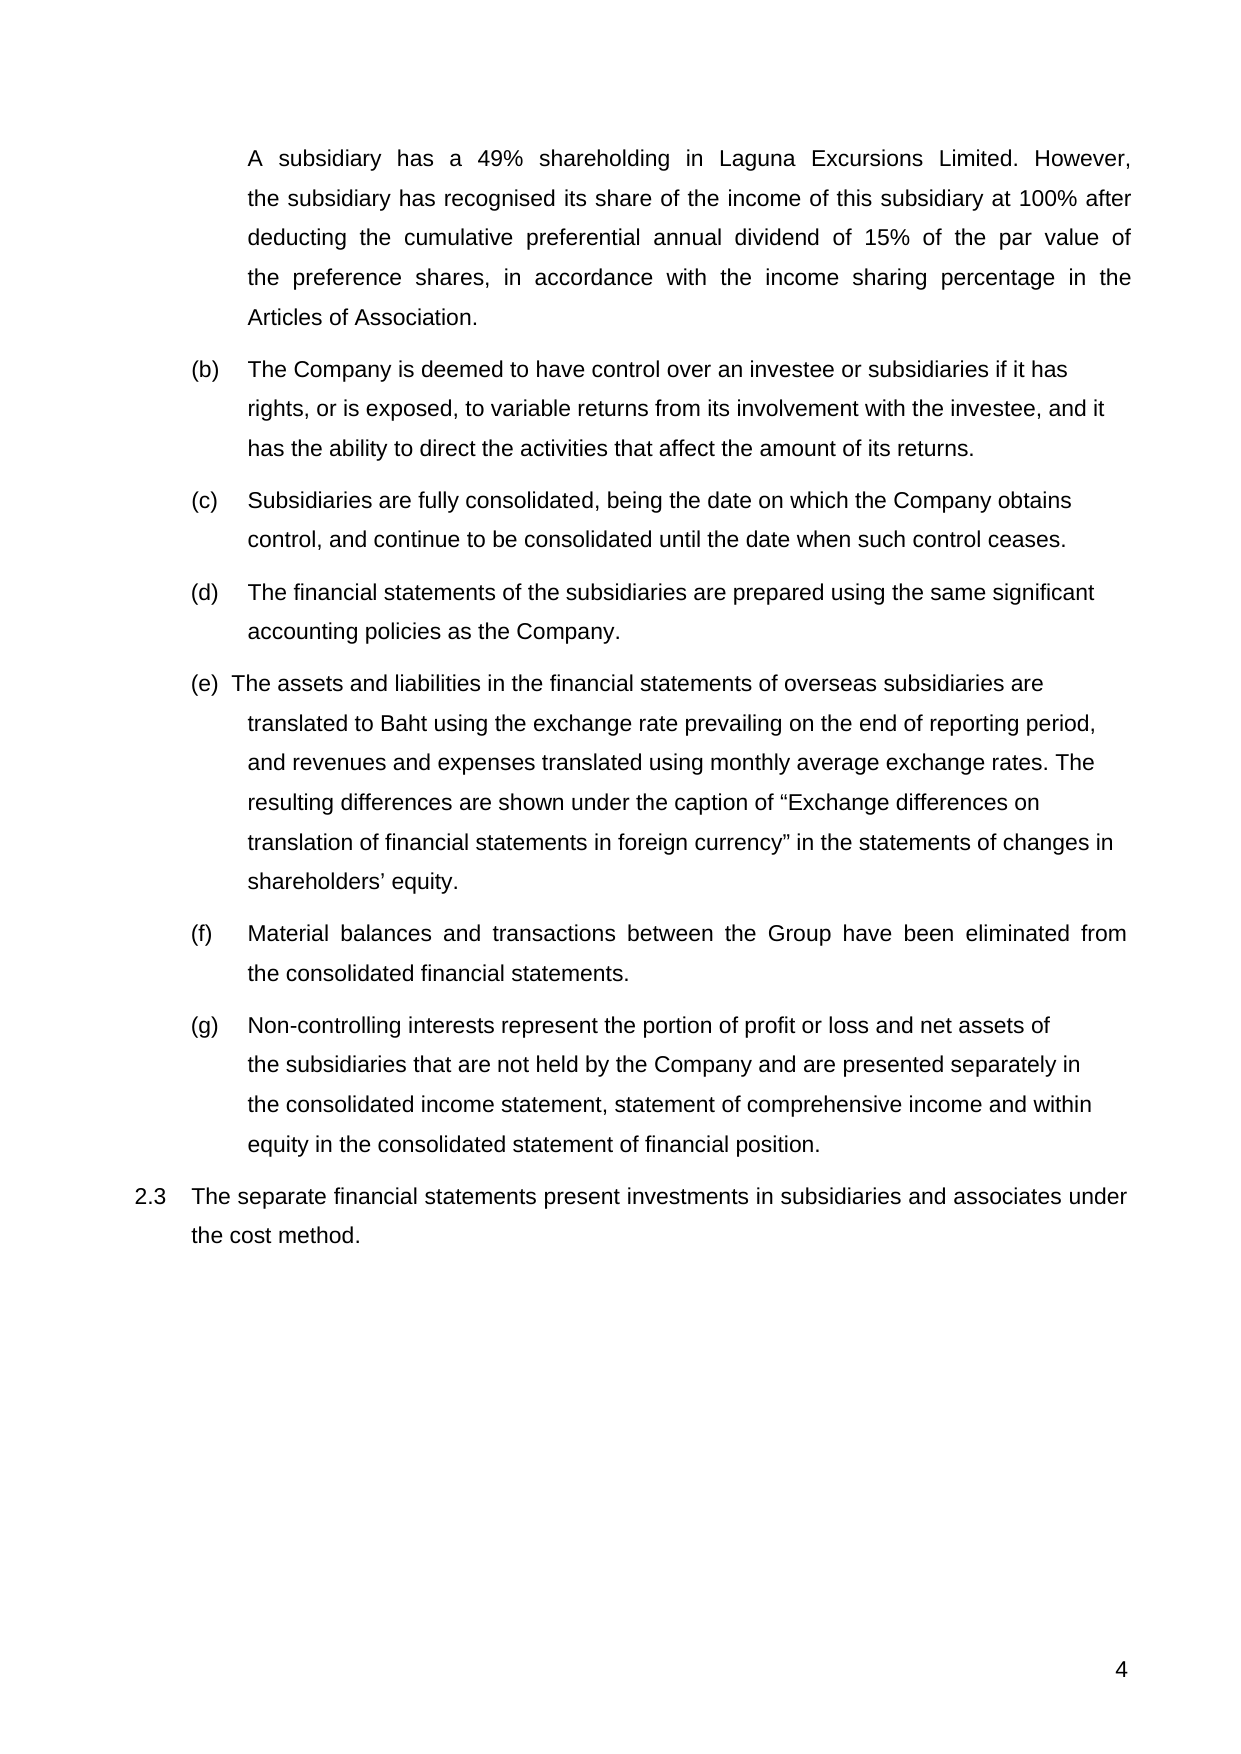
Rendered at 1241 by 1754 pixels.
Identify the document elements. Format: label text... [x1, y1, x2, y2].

text (c) Subsidiaries are fully consolidated, being the date on which the Company obtains control, and continue to be consolidated until the date when such control ceases. [191, 477, 1128, 556]
text (g) Non-controlling interests represent the portion of profit or loss and net assets of the subsidiaries that are not held by the Company and are presented separately in the consolidated income statement, statement of comprehensive income and within equity in the consolidated statement of financial position. [191, 1002, 1128, 1160]
text (d) The financial statements of the subsidiaries are prepared using the same significant accounting policies as the Company. [191, 568, 1128, 647]
text A subsidiary has a 49% shareholding in Laguna Excursions Limited. However, the subsidiary has recognised its share of the income of this subsidiary at 100% after deducting the cumulative preferential annual dividend of 15% of the par value of the preference shares, in accordance with the income sharing percentage in the Articles of Association. [135, 135, 1132, 333]
text (b) The Company is deemed to have control over an investee or subsidiaries if it has rights, or is exposed, to variable returns from its involvement with the investee, and it has the ability to direct the activities that affect the amount of its returns. [191, 345, 1128, 464]
text 2.3 The separate financial statements present investments in subsidiaries and associates under the cost method. [134, 1172, 1128, 1252]
text (e) The assets and liabilities in the financial statements of overseas subsidiaries are translated to Baht using the exchange rate prevailing on the end of reporting period, and revenues and expenses translated using monthly average exchange rates. The resulting differences are shown under the caption of “Exchange differences on translation of financial statements in foreign currency” in the statements of changes in shareholders’ equity. [191, 660, 1128, 897]
text (f) Material balances and transactions between the Group have been eliminated from the consolidated financial statements. [191, 910, 1128, 989]
